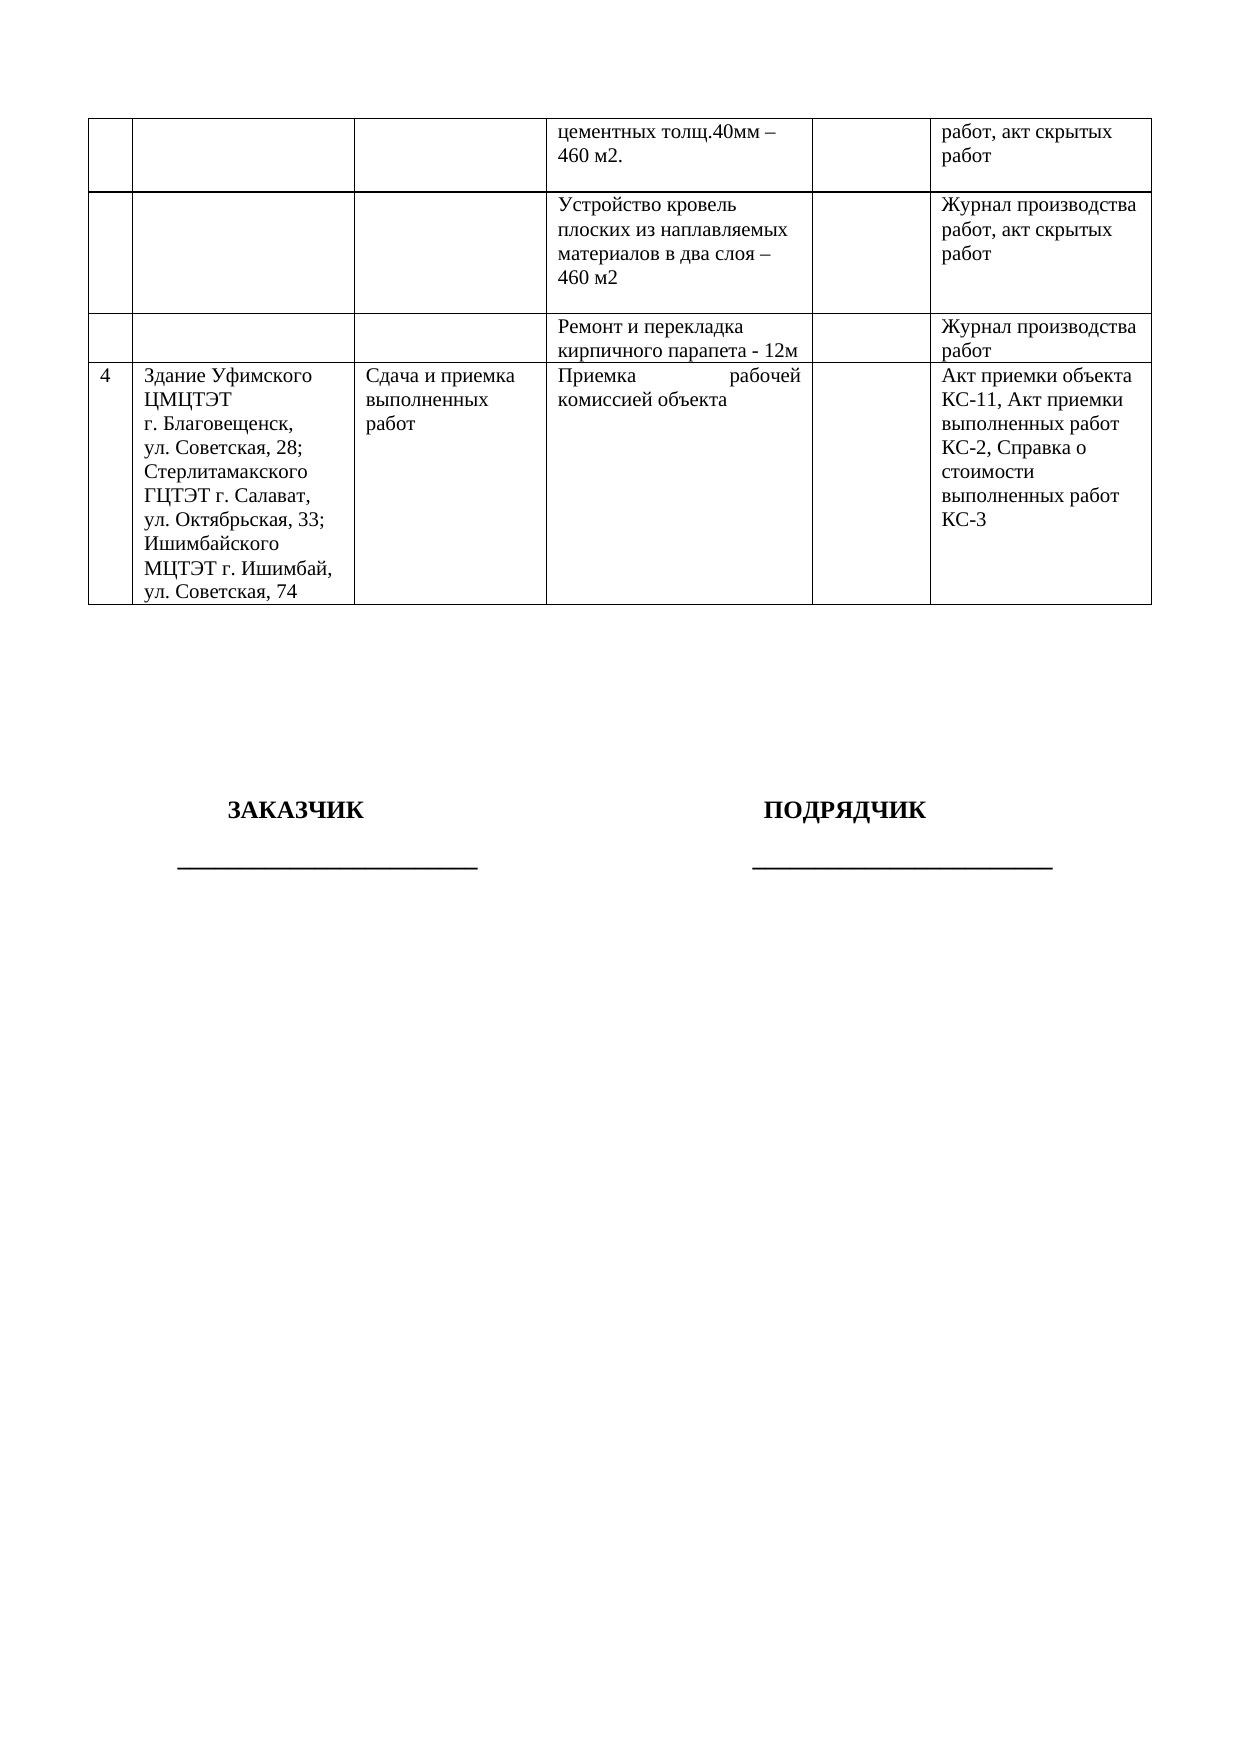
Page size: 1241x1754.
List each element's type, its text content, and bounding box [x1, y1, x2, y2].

table_cell Сдача и приемка выполненных работ [355, 363, 546, 603]
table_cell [931, 193, 1151, 313]
table_cell Здание Уфимского ЦМЦТЭТ г. Благовещенск, ул. Советская, 28; Стерлитамакского ГЦТЭТ г. Салават, ул. Октябрьская, 33; Ишимбайского МЦТЭТ г. Ишимбай, ул. Советская, 74 [133, 363, 354, 603]
table_cell [813, 363, 930, 603]
table_cell [89, 193, 132, 313]
table_cell [355, 193, 546, 313]
table_cell [133, 119, 354, 191]
table_cell [133, 193, 354, 313]
table_cell Журнал производства работ [931, 314, 1151, 362]
table_cell [813, 193, 930, 313]
table_cell Устройство кровель плоских из наплавляемых материалов в два слоя – 460 м2 [547, 193, 812, 313]
table_cell [133, 314, 354, 362]
table_cell [355, 314, 546, 362]
table_cell Приемка рабочей комиссией объекта [547, 363, 812, 603]
table_cell [89, 119, 132, 191]
table_cell [813, 314, 930, 362]
table_cell Акт приемки объекта КС-11, Акт приемки выполненных работ КС-2, Справка о стоимости выполненных работ КС-3 [931, 363, 1151, 603]
table_cell 4 [89, 363, 132, 603]
text ЗАКАЗЧИК ПОДРЯДЧИК [177, 795, 1152, 824]
table_cell [813, 119, 930, 191]
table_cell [931, 119, 1151, 191]
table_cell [547, 119, 812, 191]
table_cell [355, 119, 546, 191]
table_cell Ремонт и перекладка кирпичного парапета - 12м [547, 314, 812, 362]
text ________________________ ________________________ [177, 843, 1152, 872]
table_cell [89, 314, 132, 362]
